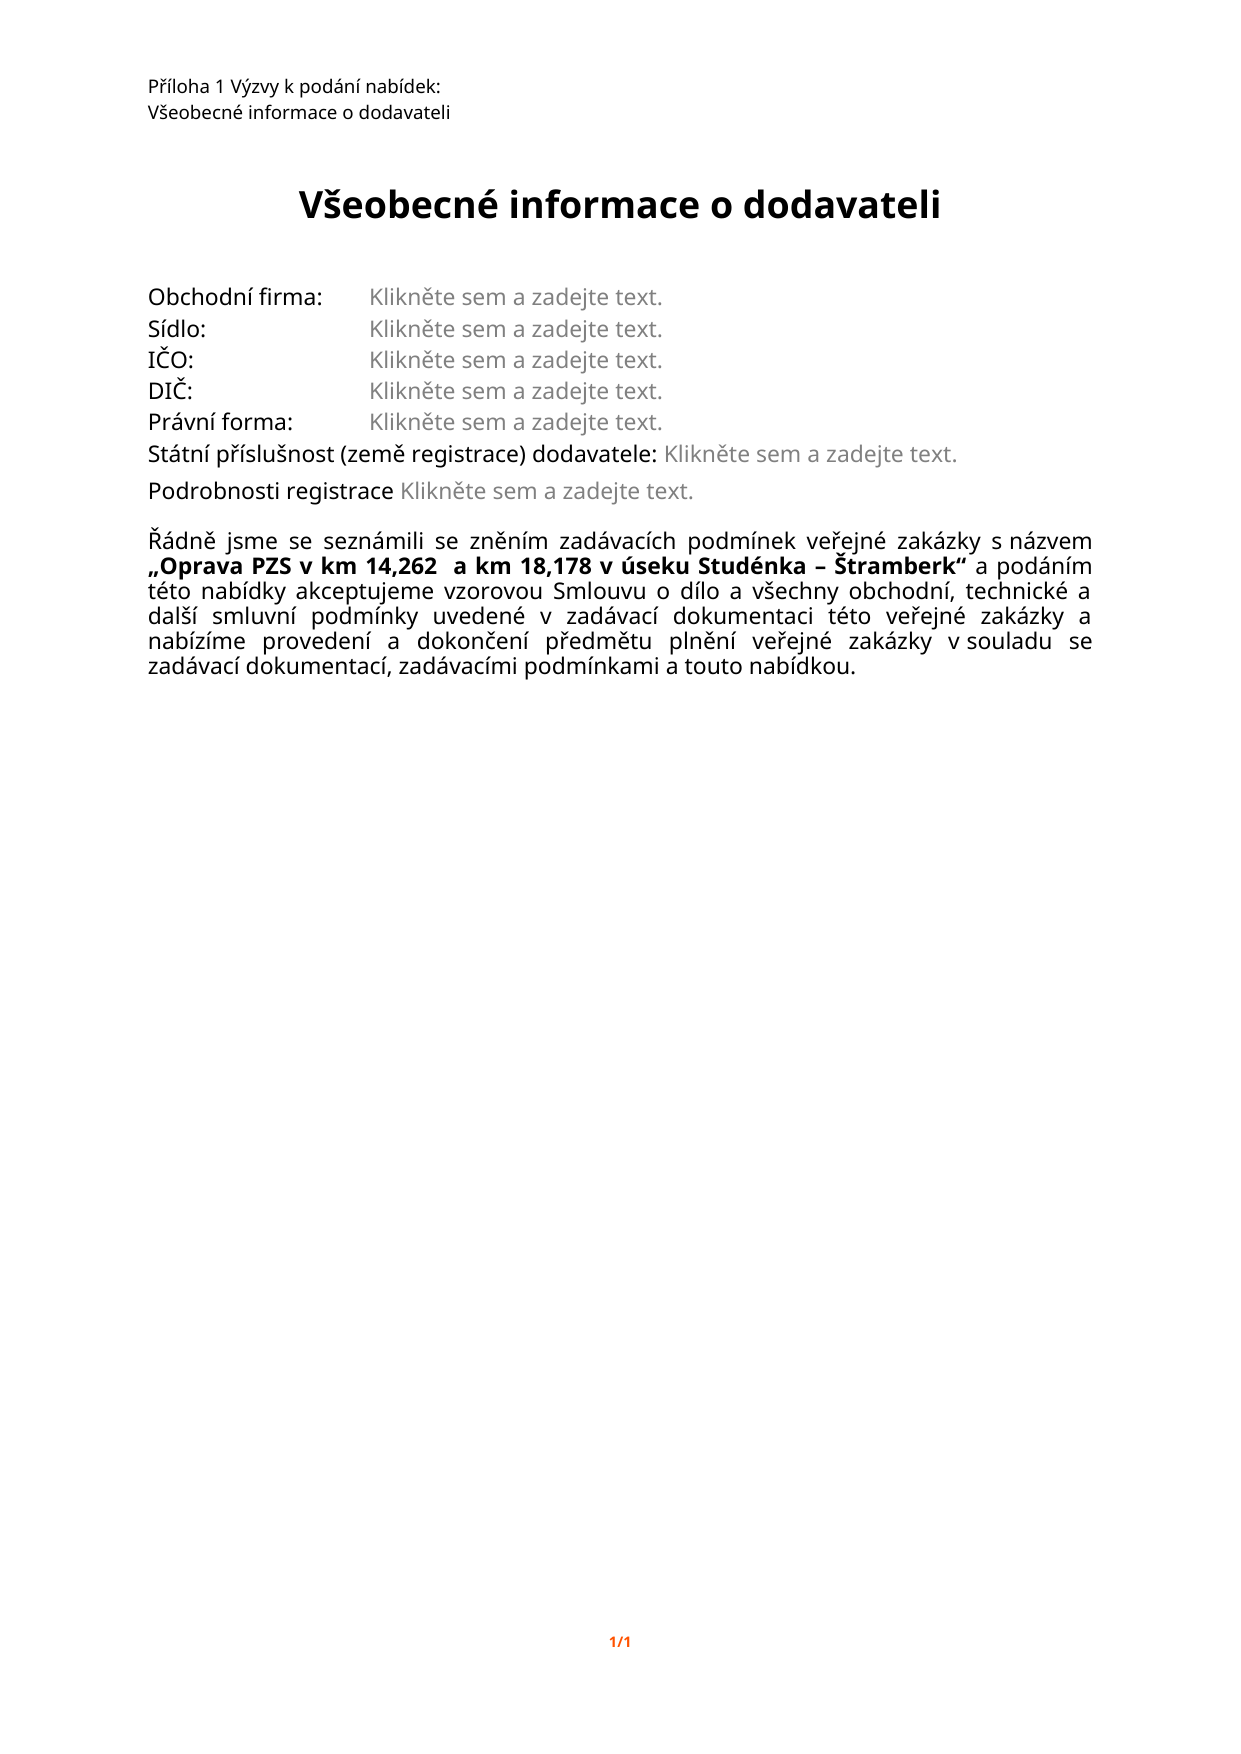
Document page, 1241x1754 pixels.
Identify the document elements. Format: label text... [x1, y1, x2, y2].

text Státní příslušnost (země registrace) dodavatele: [148, 442, 1093, 467]
title Všeobecné informace o dodavateli [148, 178, 1093, 229]
text Právní forma: [148, 411, 1093, 436]
text Sídlo: [148, 317, 1093, 342]
text Podrobnosti registrace [148, 479, 1093, 504]
text IČO: [148, 348, 1093, 373]
text DIČ: [148, 379, 1093, 404]
text Řádně jsme se seznámili se zněním zadávacích podmínek veřejné zakázky s názvem „Oprava PZS v km 14,262 a km 18,178 v úseku Studénka – Štramberk“ a podáním této nabídky akceptujeme vzorovou Smlouvu o dílo a všechny obchodní, technické a další smluvní podmínky uvedené v zadávací dokumentaci této veřejné zakázky a nabízíme provedení a dokončení předmětu plnění veřejné zakázky v souladu se zadávací dokumentací, zadávacími podmínkami a touto nabídkou. [148, 529, 1093, 679]
text Obchodní firma: [148, 286, 1093, 311]
